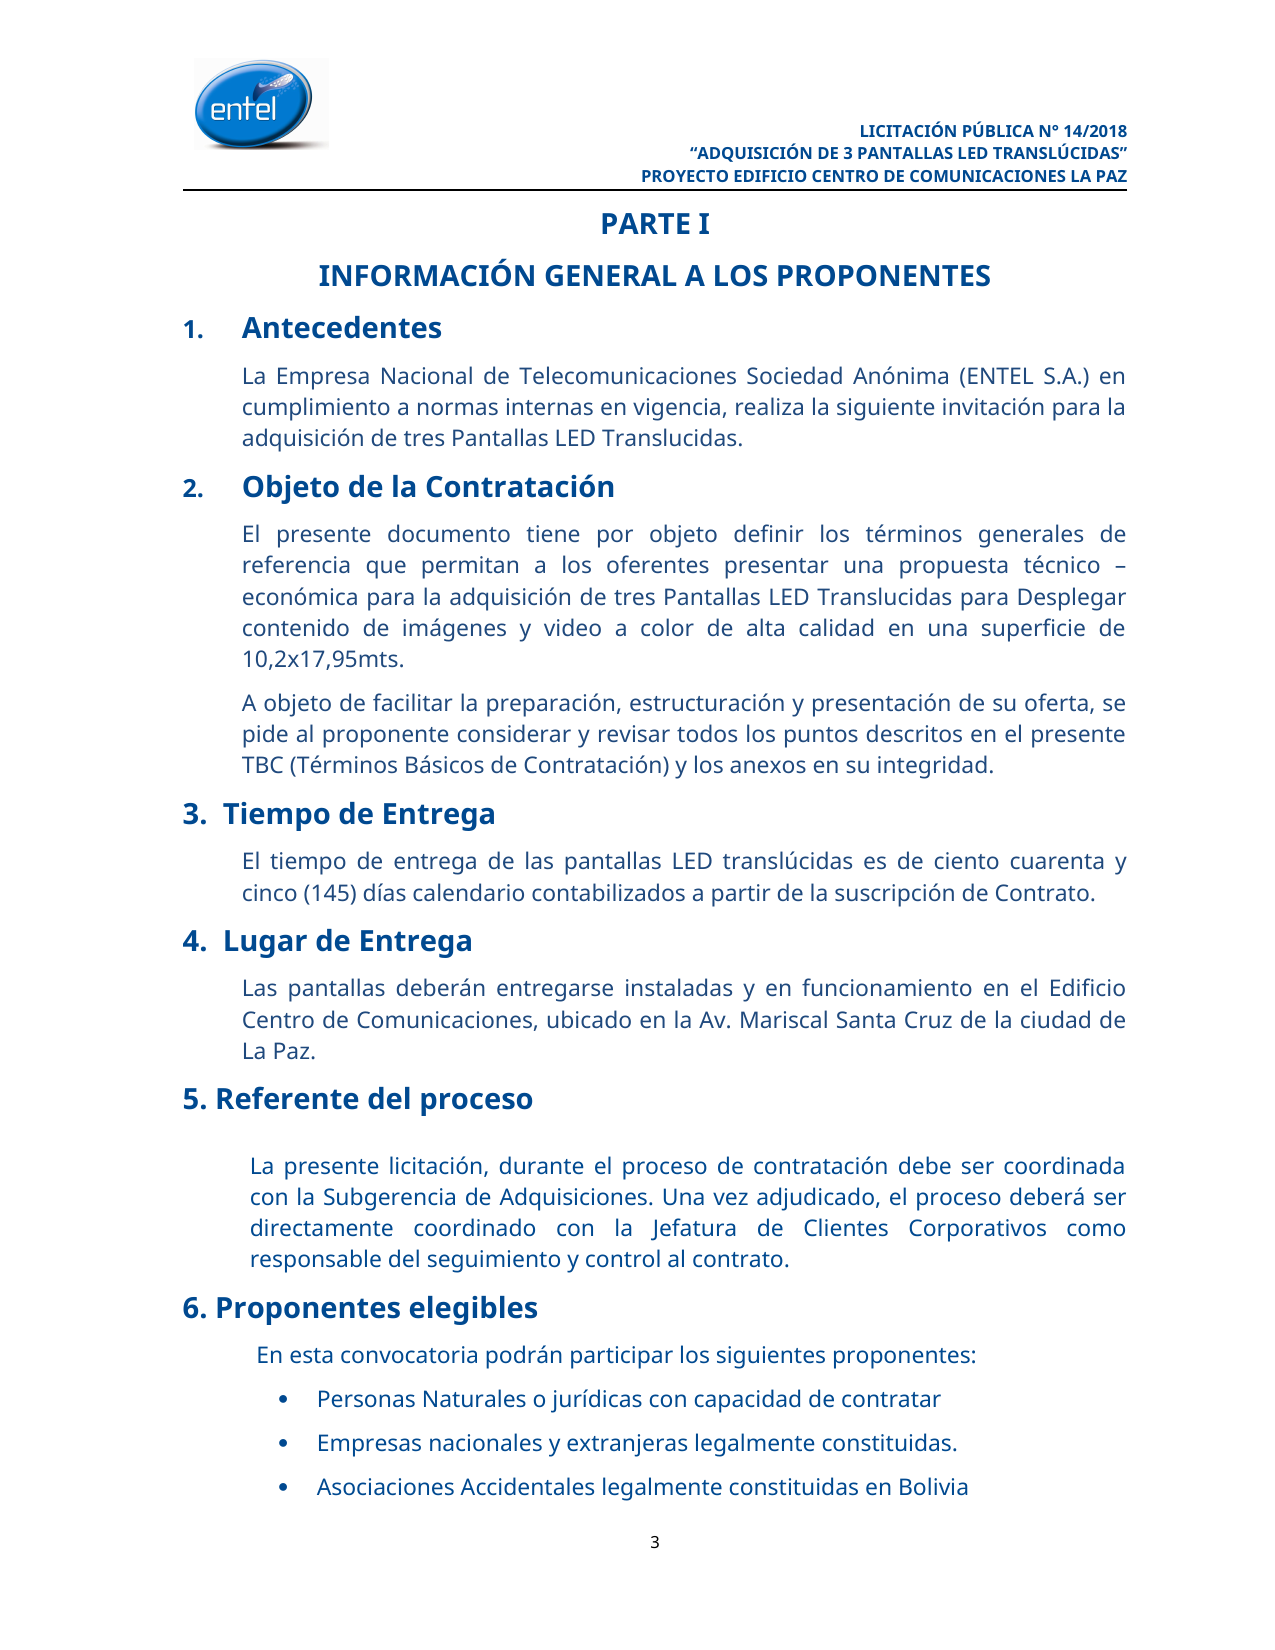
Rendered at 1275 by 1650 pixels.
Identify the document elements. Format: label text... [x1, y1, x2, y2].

text 4. Lugar de Entrega [182, 920, 1127, 960]
text La Empresa Nacional de Telecomunicaciones Sociedad Anónima (ENTEL S.A.) en cumplimiento a normas internas en vigencia, realiza la siguiente invitación para la adquisición de tres Pantallas LED Translucidas. [242, 359, 1127, 453]
list Asociaciones Accidentales legalmente constituidas en Bolivia [279, 1471, 1127, 1502]
subtitle PARTE I [182, 203, 1127, 243]
text El presente documento tiene por objeto definir los términos generales de referencia que permitan a los oferentes presentar una propuesta técnico – económica para la adquisición de tres Pantallas LED Translucidas para Desplegar contenido de imágenes y video a color de alta calidad en una superficie de 10,2x17,95mts. [242, 518, 1127, 674]
text INFORMACIÓN GENERAL A LOS PROPONENTES [182, 255, 1127, 295]
list Objeto de la Contratación [182, 466, 1127, 506]
text En esta convocatoria podrán participar los siguientes proponentes: [242, 1339, 1127, 1371]
text 6. Proponentes elegibles [182, 1287, 1127, 1327]
list Personas Naturales o jurídicas con capacidad de contratar [279, 1383, 1127, 1414]
list Antecedentes [182, 307, 1127, 347]
picture [194, 58, 330, 150]
list Empresas nacionales y extranjeras legalmente constituidas. [279, 1427, 1127, 1458]
text El tiempo de entrega de las pantallas LED translúcidas es de ciento cuarenta y cinco (145) días calendario contabilizados a partir de la suscripción de Contrato. [242, 845, 1127, 908]
text La presente licitación, durante el proceso de contratación debe ser coordinada con la Subgerencia de Adquisiciones. Una vez adjudicado, el proceso deberá ser directamente coordinado con la Jefatura de Clientes Corporativos como responsable del seguimiento y control al contrato. [249, 1149, 1127, 1274]
text 3. Tiempo de Entrega [182, 793, 1127, 833]
text A objeto de facilitar la preparación, estructuración y presentación de su oferta, se pide al proponente considerar y revisar todos los puntos descritos en el presente TBC (Términos Básicos de Contratación) y los anexos en su integridad. [242, 687, 1127, 781]
text 5. Referente del proceso [182, 1079, 1127, 1118]
text Las pantallas deberán entregarse instaladas y en funcionamiento en el Edificio Centro de Comunicaciones, ubicado en la Av. Mariscal Santa Cruz de la ciudad de La Paz. [242, 972, 1127, 1066]
